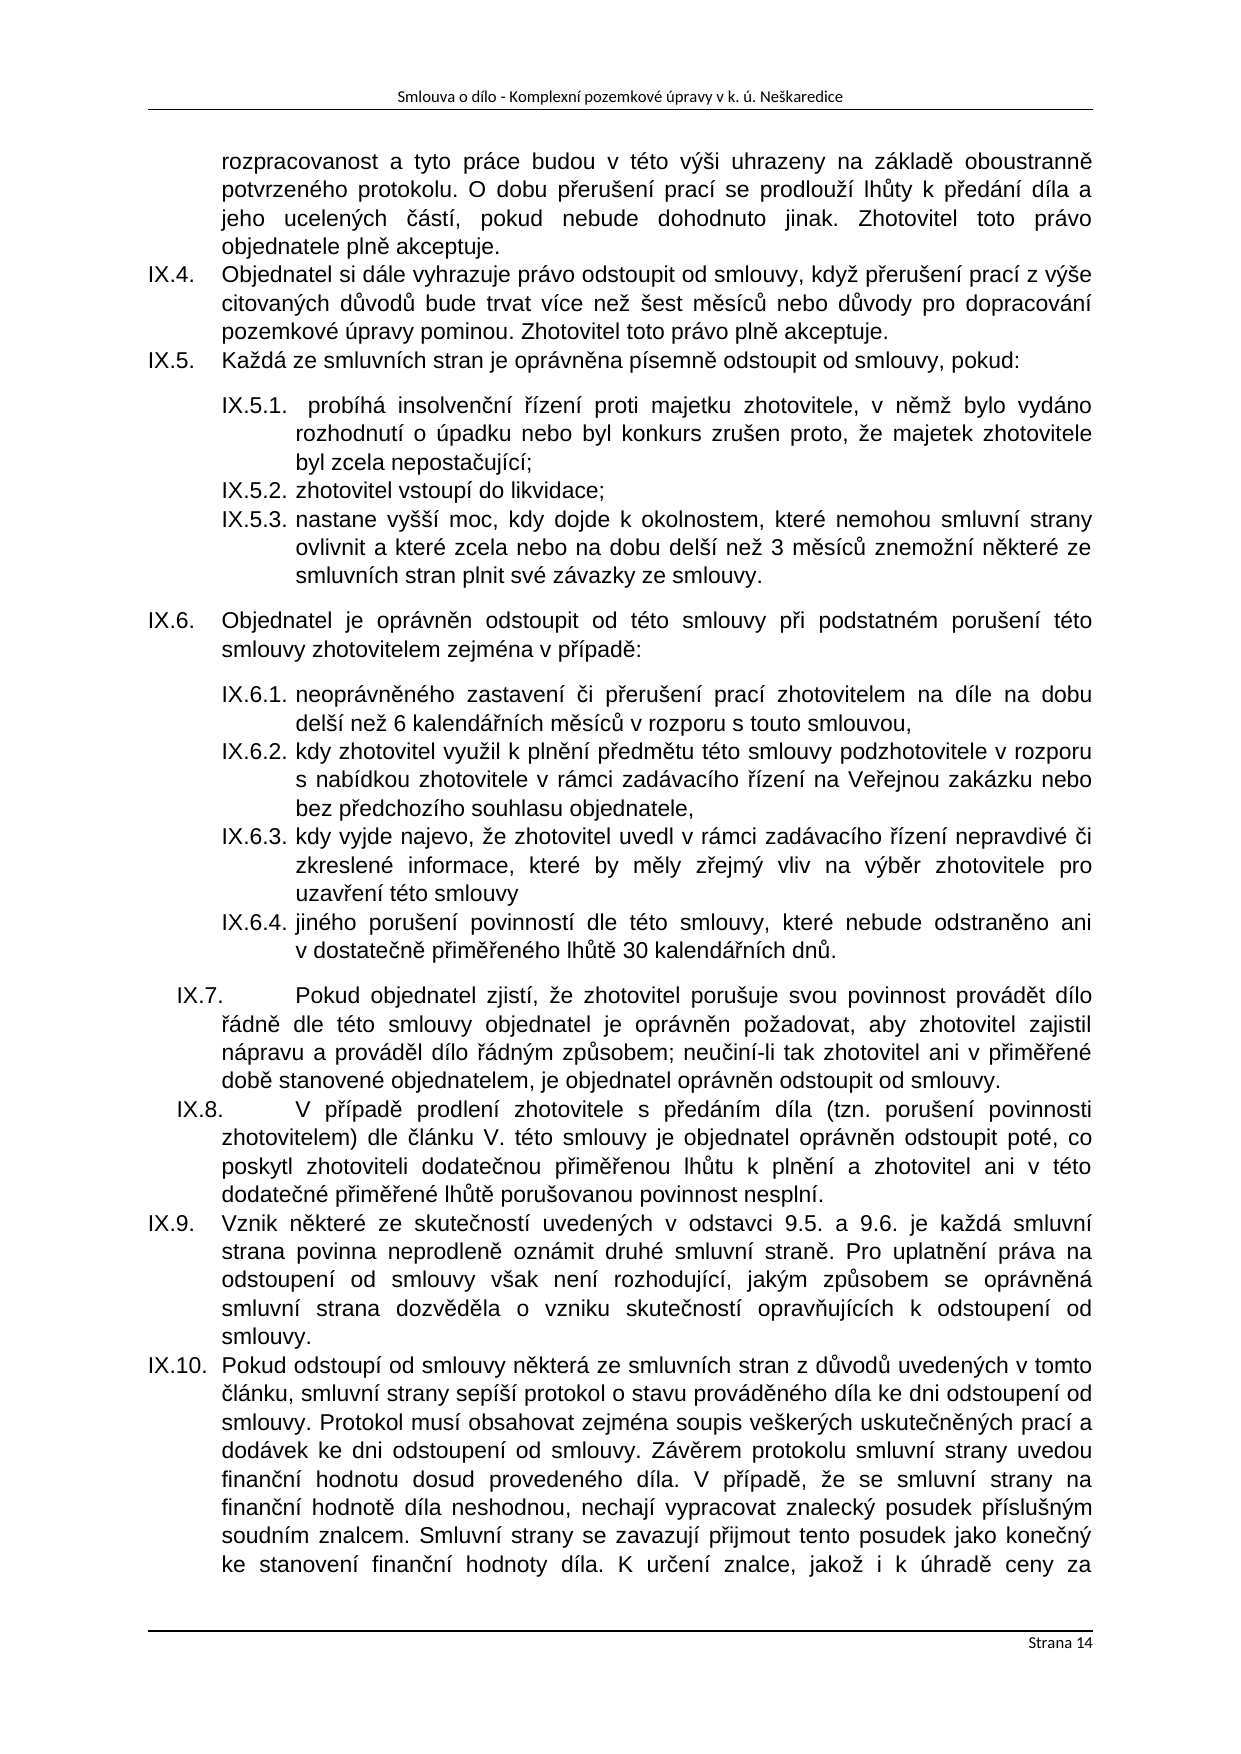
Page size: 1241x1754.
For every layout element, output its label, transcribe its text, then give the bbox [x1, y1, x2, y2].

text nastane vyšší moc, kdy dojde k okolnostem, které nemohou smluvní strany ovlivnit a které zcela nebo na dobu delší než 3 měsíců znemožní některé ze smluvních stran plnit své závazky ze smlouvy. [221, 506, 1093, 589]
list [148, 148, 1093, 259]
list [148, 1352, 1093, 1577]
text kdy vyjde najevo, že zhotovitel uvedl v rámci zadávacího řízení nepravdivé či zkreslené informace, které by měly zřejmý vliv na výběr zhotovitele pro uzavření této smlouvy [221, 823, 1093, 906]
list Vznik některé ze skutečností uvedených v odstavci 9.5. a 9.6. je každá smluvní strana povinna neprodleně oznámit druhé smluvní straně. Pro uplatnění práva na odstoupení od smlouvy však není rozhodující, jakým způsobem se oprávněná smluvní strana dozvěděla o vzniku skutečností opravňujících k odstoupení od smlouvy. [148, 1209, 1093, 1350]
list Objednatel si dále vyhrazuje právo odstoupit od smlouvy, když přerušení prací z výše citovaných důvodů bude trvat více než šest měsíců nebo důvody pro dopracování pozemkové úpravy pominou. Zhotovitel toto právo plně akceptuje. [148, 261, 1093, 344]
list Každá ze smluvních stran je oprávněna písemně odstoupit od smlouvy, pokud: [148, 347, 1093, 373]
list Objednatel je oprávněn odstoupit od této smlouvy při podstatném porušení této smlouvy zhotovitelem zejména v případě: [148, 607, 1093, 662]
text kdy zhotovitel využil k plnění předmětu této smlouvy podzhotovitele v rozporu s nabídkou zhotovitele v rámci zadávacího řízení na Veřejnou zakázku nebo bez předchozího souhlasu objednatele, [221, 738, 1093, 821]
list V případě prodlení zhotovitele s předáním díla (tzn. porušení povinnosti zhotovitelem) dle článku V. této smlouvy je objednatel oprávněn odstoupit poté, co poskytl zhotoviteli dodatečnou přiměřenou lhůtu k plnění a zhotovitel ani v této dodatečné přiměřené lhůtě porušovanou povinnost nesplní. [176, 1096, 1093, 1207]
text jiného porušení povinností dle této smlouvy, které nebude odstraněno ani v dostatečně přiměřeného lhůtě 30 kalendářních dnů. [221, 908, 1093, 963]
text zhotovitel vstoupí do likvidace; [221, 477, 1093, 503]
list Pokud objednatel zjistí, že zhotovitel porušuje svou povinnost provádět dílo řádně dle této smlouvy objednatel je oprávněn požadovat, aby zhotovitel zajistil nápravu a prováděl dílo řádným způsobem; neučiní-li tak zhotovitel ani v přiměřené době stanovené objednatelem, je objednatel oprávněn odstoupit od smlouvy. [176, 982, 1093, 1094]
text neoprávněného zastavení či přerušení prací zhotovitelem na díle na dobu delší než 6 kalendářních měsíců v rozporu s touto smlouvou, [221, 681, 1093, 736]
text probíhá insolvenční řízení proti majetku zhotovitele, v němž bylo vydáno rozhodnutí o úpadku nebo byl konkurs zrušen proto, že majetek zhotovitele byl zcela nepostačující; [221, 392, 1093, 475]
